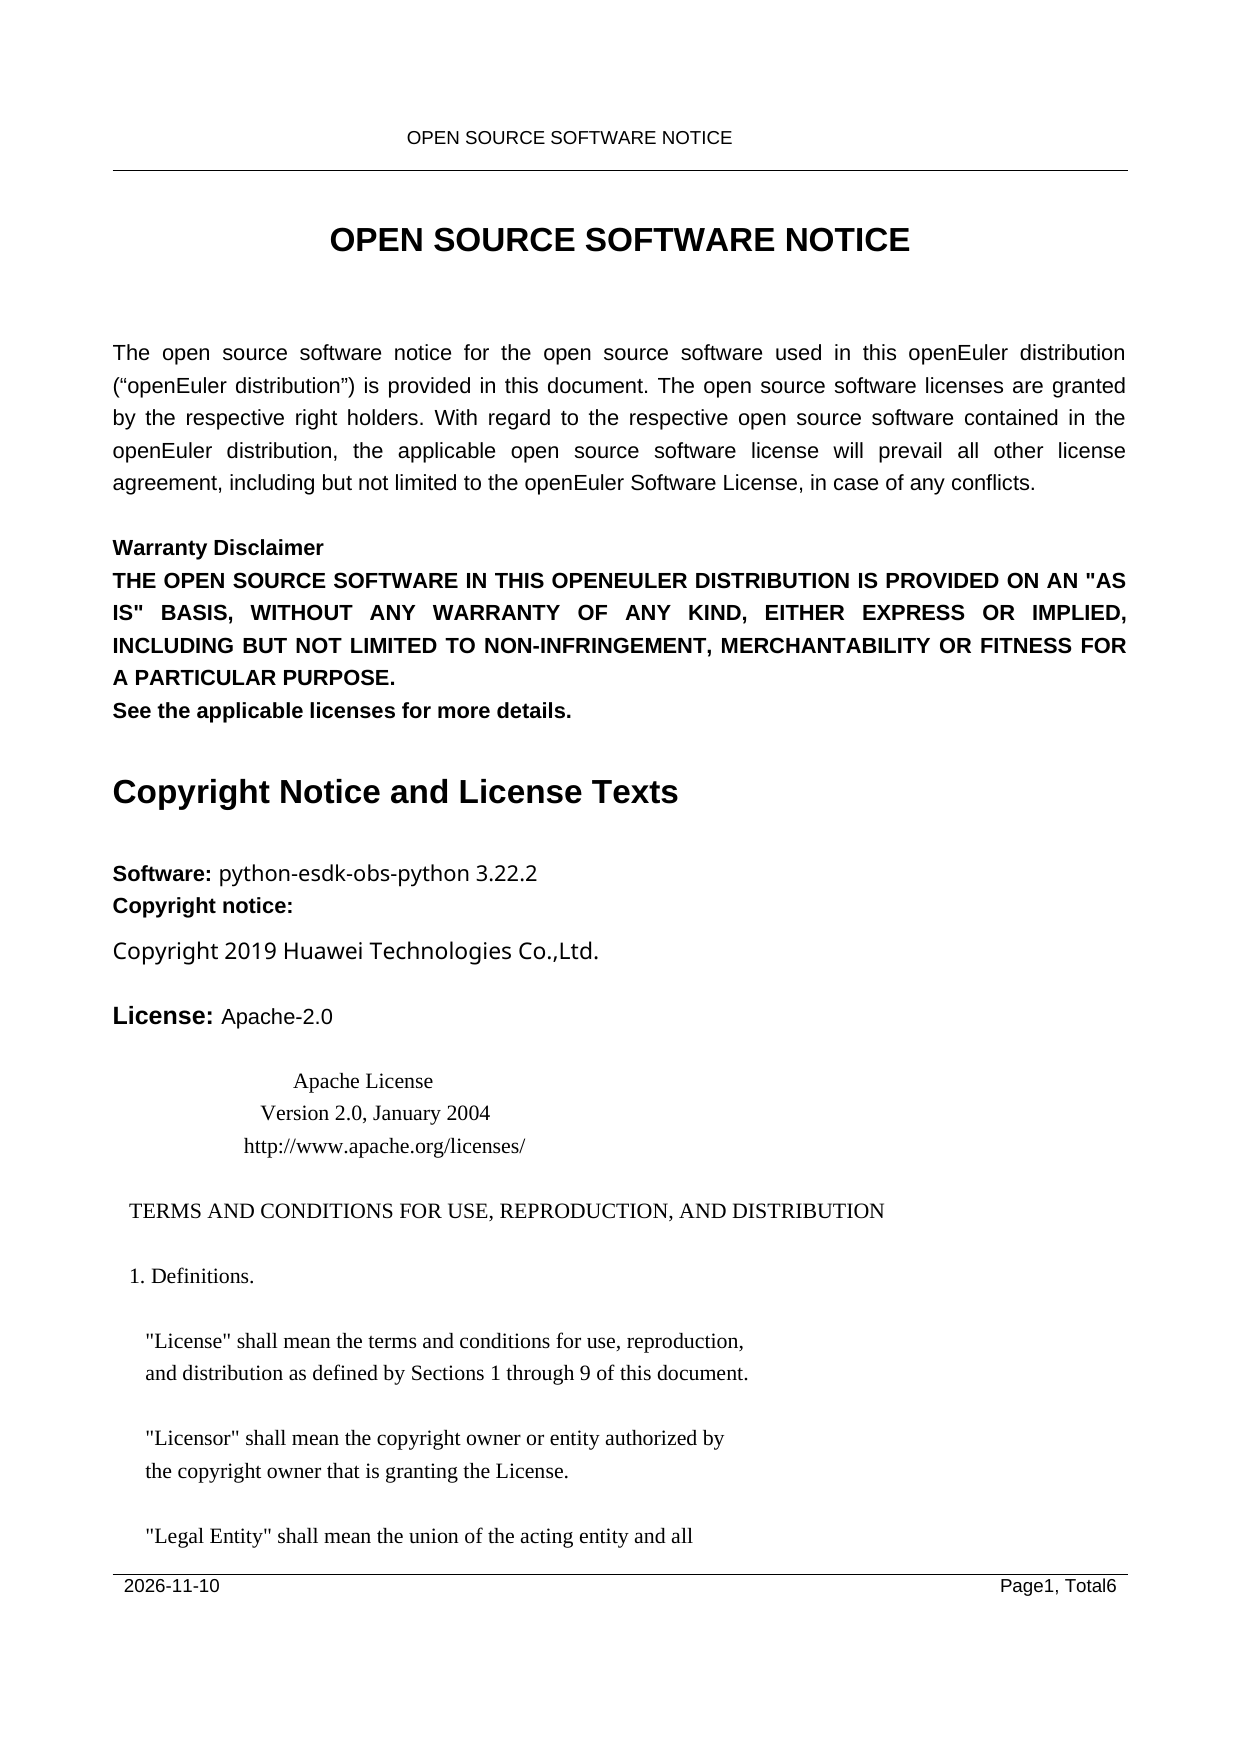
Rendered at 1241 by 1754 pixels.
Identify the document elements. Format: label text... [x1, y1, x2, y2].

text Warranty Disclaimer [112, 531, 1128, 564]
text Copyright Notice and License Texts [112, 759, 1128, 824]
text The open source software notice for the open source software used in this openEuler distribution (“openEuler distribution”) is provided in this document. The open source software licenses are granted by the respective right holders. With regard to the respective open source software contained in the openEuler distribution, the applicable open source software license will prevail all other license agreement, including but not limited to the openEuler Software License, in case of any conflicts. [112, 336, 1128, 499]
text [112, 1031, 1128, 1551]
text Copyright notice: [112, 889, 1128, 921]
title Software: python-esdk-obs-python 3.22.2 [112, 856, 1128, 889]
text Copyright 2019 Huawei Technologies Co.,Ltd. [112, 934, 1128, 999]
text OPEN SOURCE SOFTWARE NOTICE [112, 206, 1128, 271]
text THE OPEN SOURCE SOFTWARE IN THIS OPENEULER DISTRIBUTION IS PROVIDED ON AN "AS IS" BASIS, WITHOUT ANY WARRANTY OF ANY KIND, EITHER EXPRESS OR IMPLIED, INCLUDING BUT NOT LIMITED TO NON-INFRINGEMENT, MERCHANTABILITY OR FITNESS FOR A PARTICULAR PURPOSE. See the applicable licenses for more details. [112, 564, 1128, 726]
text License: Apache-2.0 [112, 999, 1128, 1031]
